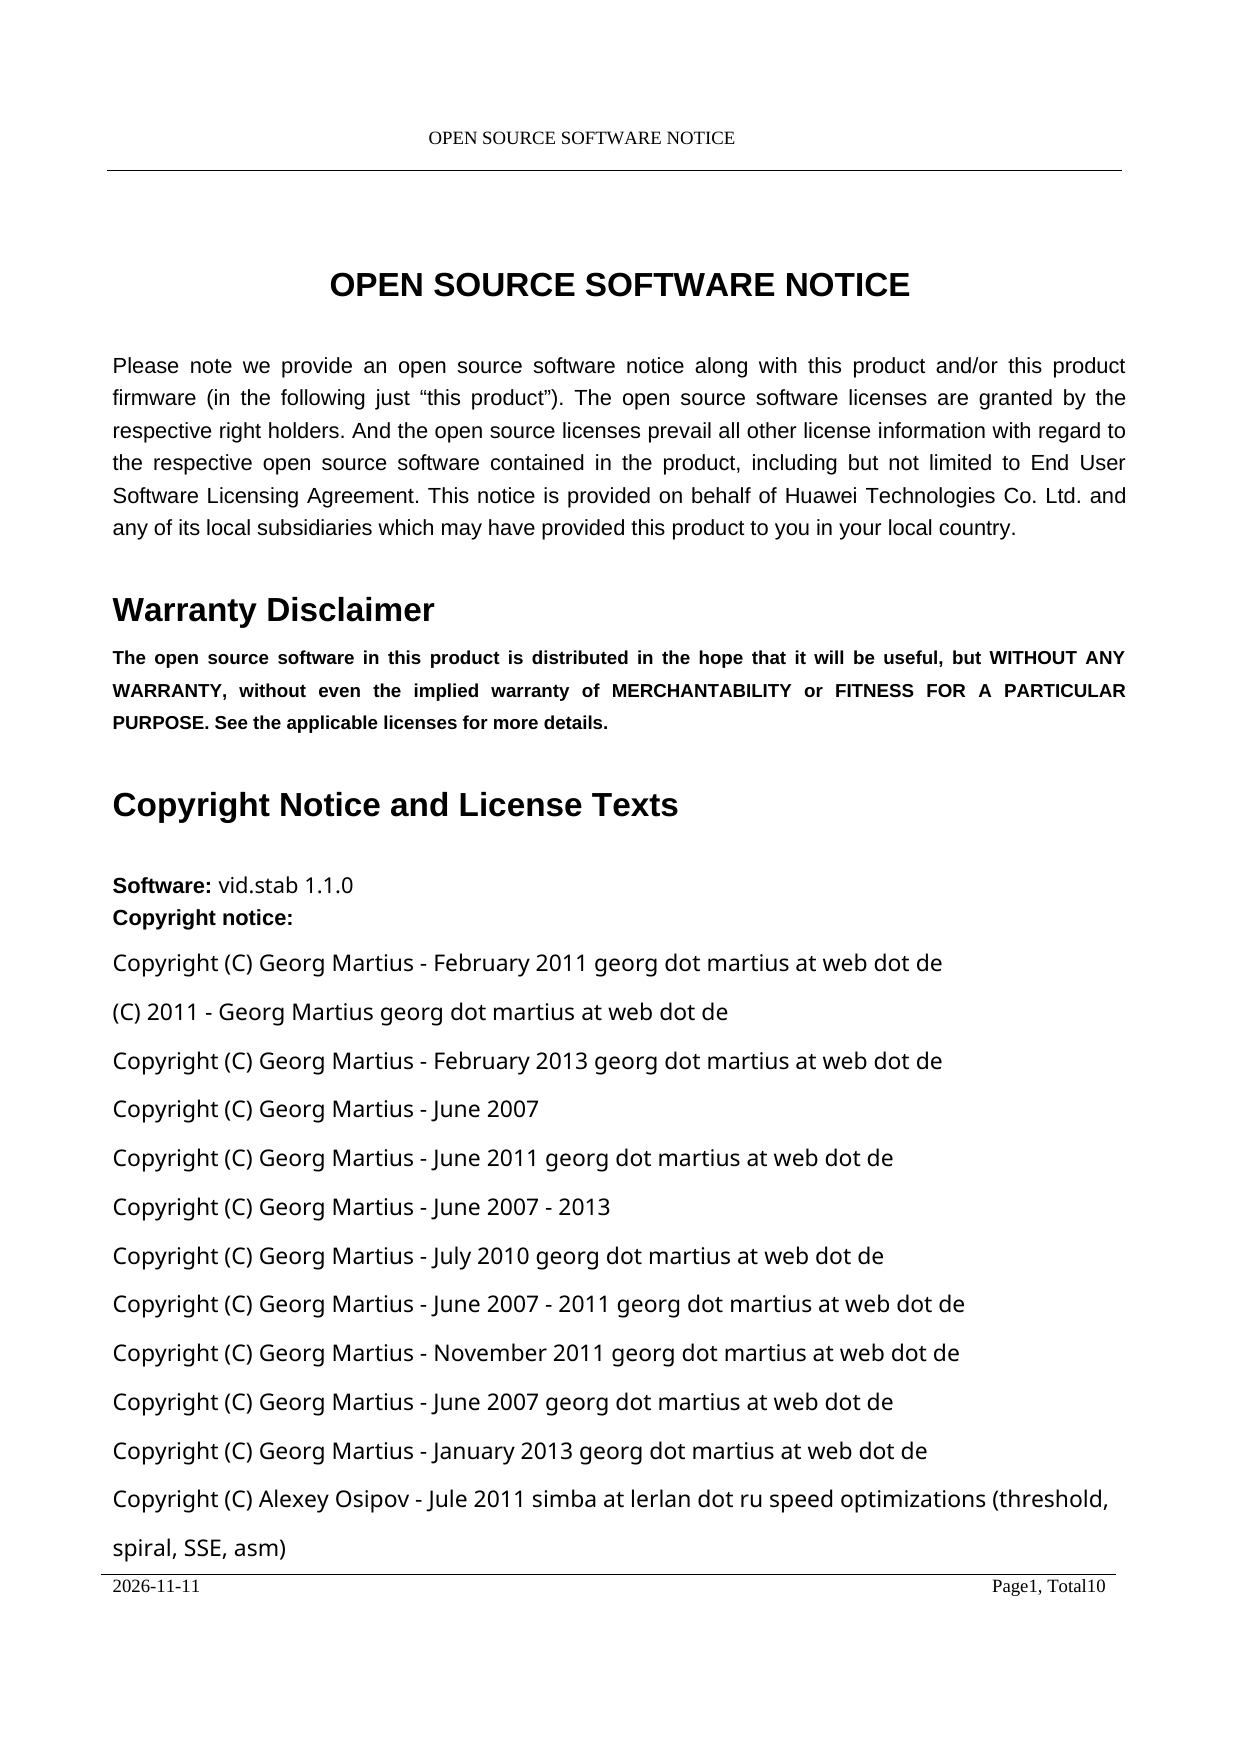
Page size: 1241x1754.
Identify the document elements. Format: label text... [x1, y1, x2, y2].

text Software: vid.stab 1.1.0 [112, 869, 1128, 901]
text Copyright Notice and License Texts [112, 771, 1128, 836]
text The open source software in this product is distributed in the hope that it will be useful, but WITHOUT ANY WARRANTY, without even the implied warranty of MERCHANTABILITY or FITNESS FOR A PARTICULAR PURPOSE. See the applicable licenses for more details. [112, 641, 1128, 739]
text OPEN SOURCE SOFTWARE NOTICE [112, 251, 1128, 316]
text Warranty Disclaimer [112, 576, 1128, 641]
text Copyright notice: [112, 901, 1128, 934]
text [112, 947, 1128, 1564]
text Please note we provide an open source software notice along with this product and/or this product firmware (in the following just “this product”). The open source software licenses are granted by the respective right holders. And the open source licenses prevail all other license information with regard to the respective open source software contained in the product, including but not limited to End User Software Licensing Agreement. This notice is provided on behalf of Huawei Technologies Co. Ltd. and any of its local subsidiaries which may have provided this product to you in your local country. [112, 349, 1128, 544]
